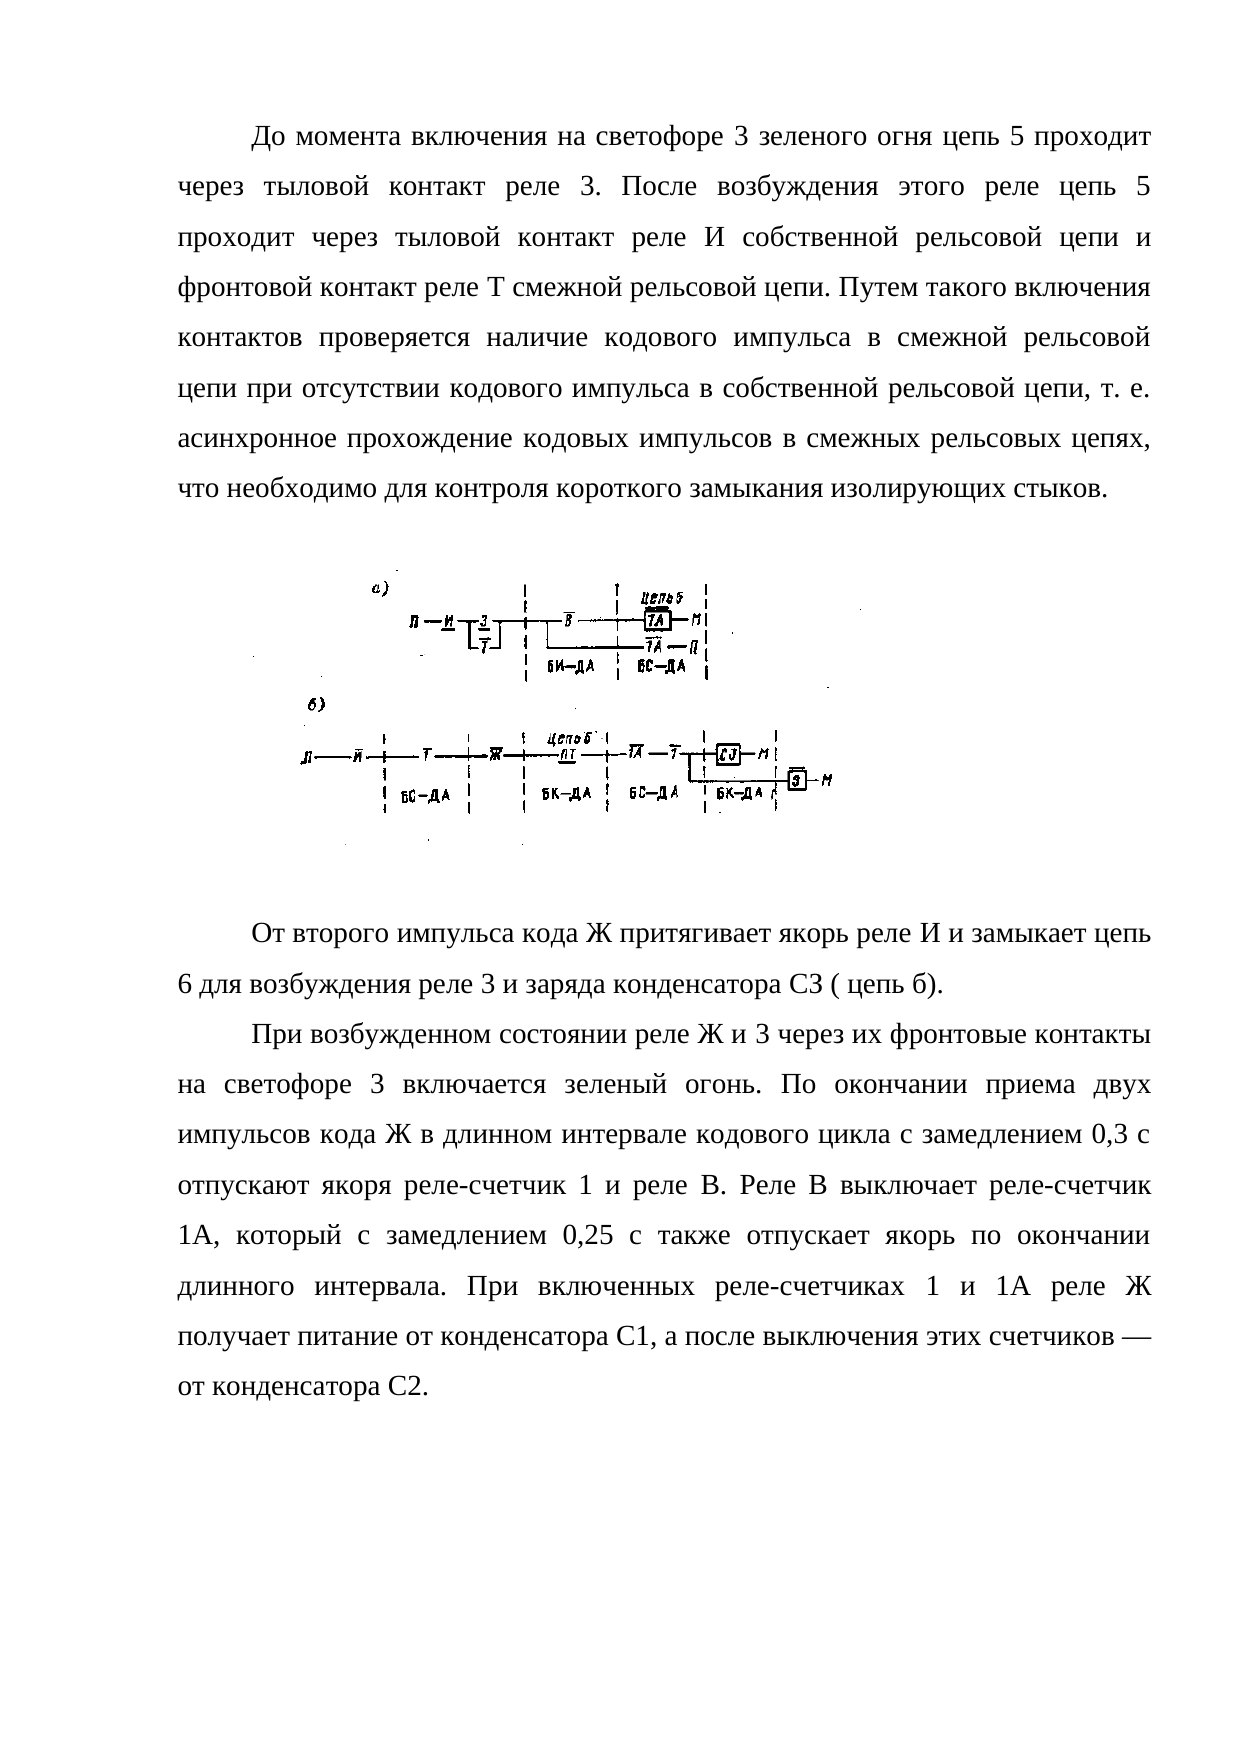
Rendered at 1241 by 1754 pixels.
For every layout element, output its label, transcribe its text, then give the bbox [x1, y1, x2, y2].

text При возбужденном состоянии реле Ж и 3 через их фронтовые контакты на светофоре 3 включается зеленый огонь. По окончании приема двух импульсов кода Ж в длинном интервале кодового цикла с замедлением 0,3 с отпускают якоря реле-счетчик 1 и реле В. Реле В выключает реле-счетчик 1А, который с замедлением 0,25 с также отпускает якорь по окончании длинного интервала. При включенных реле-счетчиках 1 и 1А реле Ж получает питание от конденсатора С1, а после выключения этих счетчиков — от конденсатора С2. [177, 1016, 1152, 1402]
text До момента включения на светофоре 3 зеленого огня цепь 5 проходит через тыловой контакт реле 3. После возбуждения этого реле цепь 5 проходит через тыловой контакт реле И собственной рельсовой цепи и фронтовой контакт реле Т смежной рельсовой цепи. Путем такого включения контактов проверяется наличие кодового импульса в смежной рельсовой цепи при отсутствии кодового импульса в собственной рельсовой цепи, т. е. асинхронное прохождение кодовых импульсов в смежных рельсовых цепях, что необходимо для контроля короткого замыкания изолирующих стыков. [177, 118, 1152, 504]
picture [251, 570, 866, 851]
text От второго импульса кода Ж притягивает якорь реле И и замыкает цепь 6 для возбуждения реле 3 и заряда конденсатора СЗ ( цепь б). [177, 915, 1152, 999]
